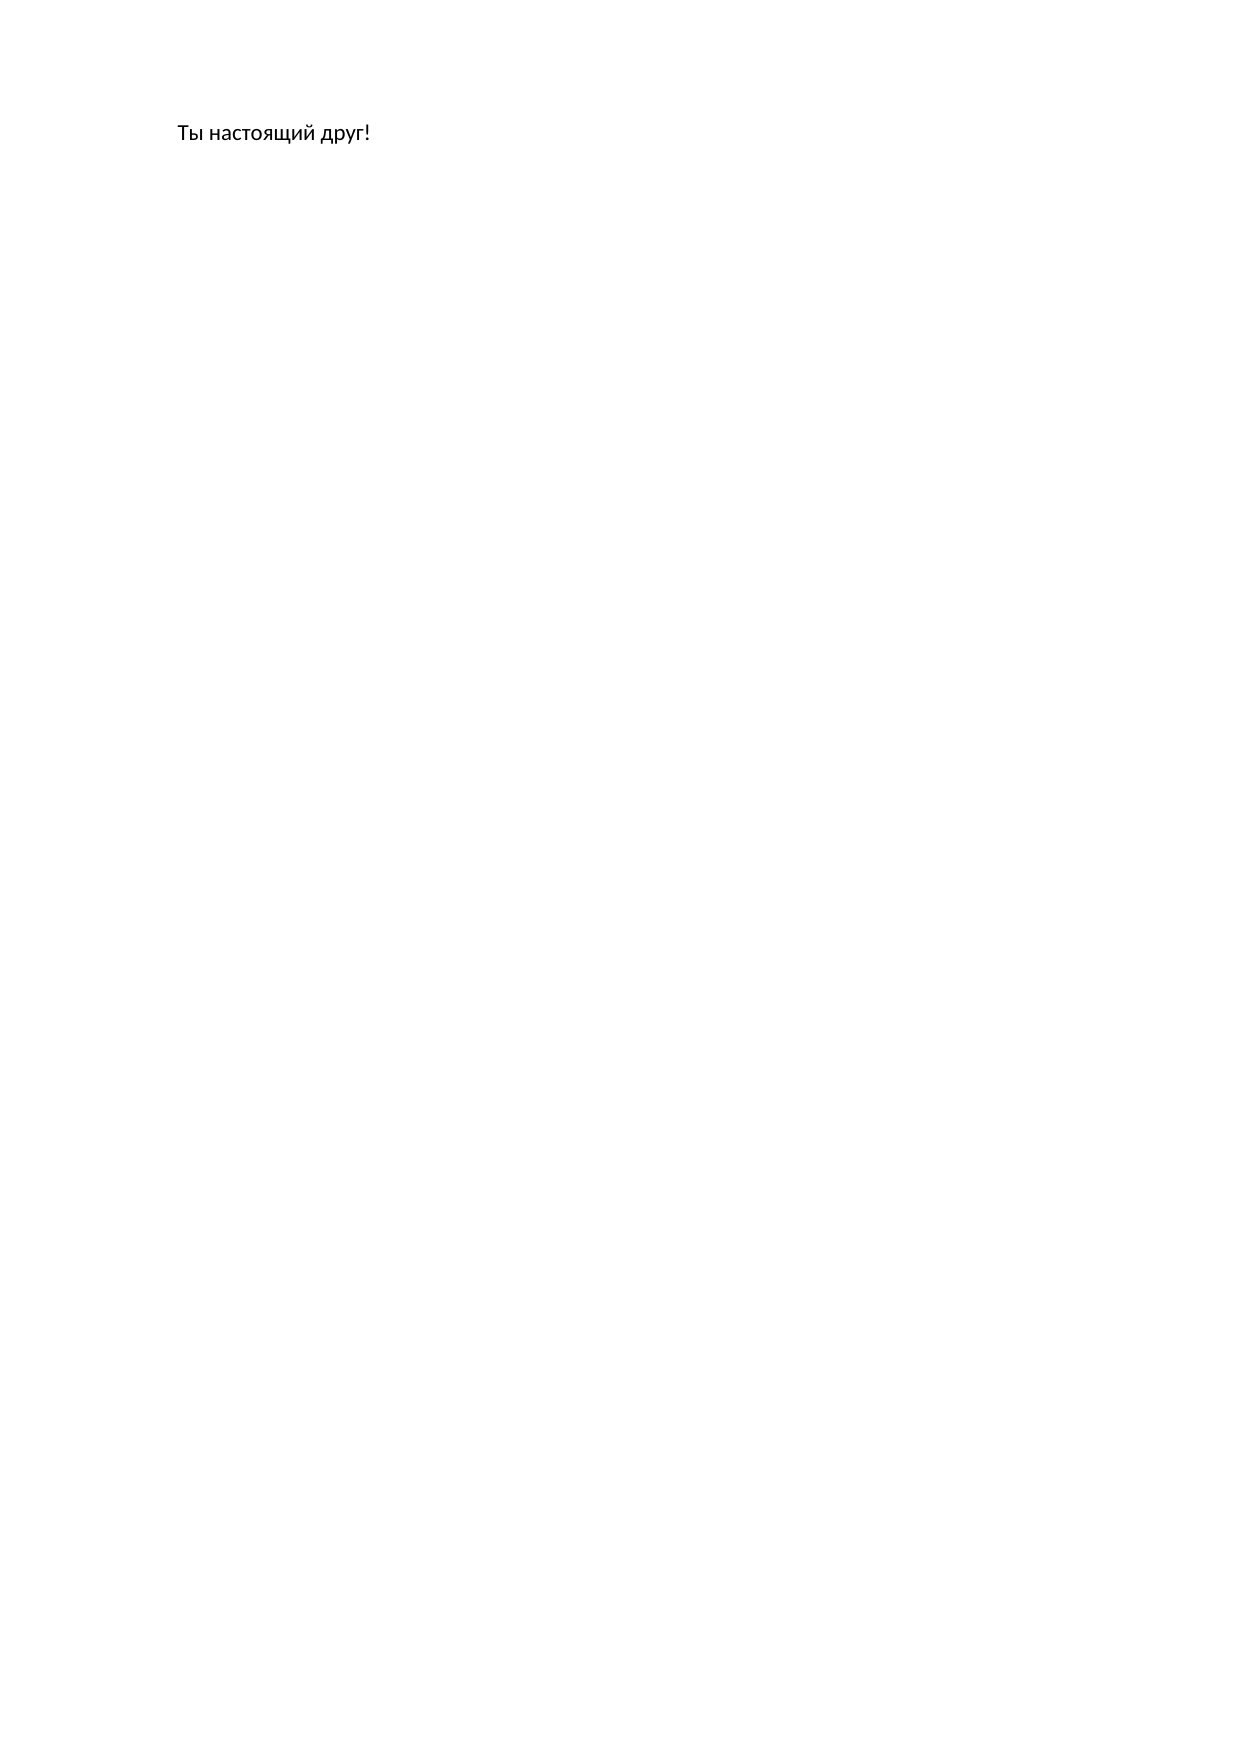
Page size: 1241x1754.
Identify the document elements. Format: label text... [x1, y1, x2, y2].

text Ты настоящий друг! [177, 118, 1152, 146]
